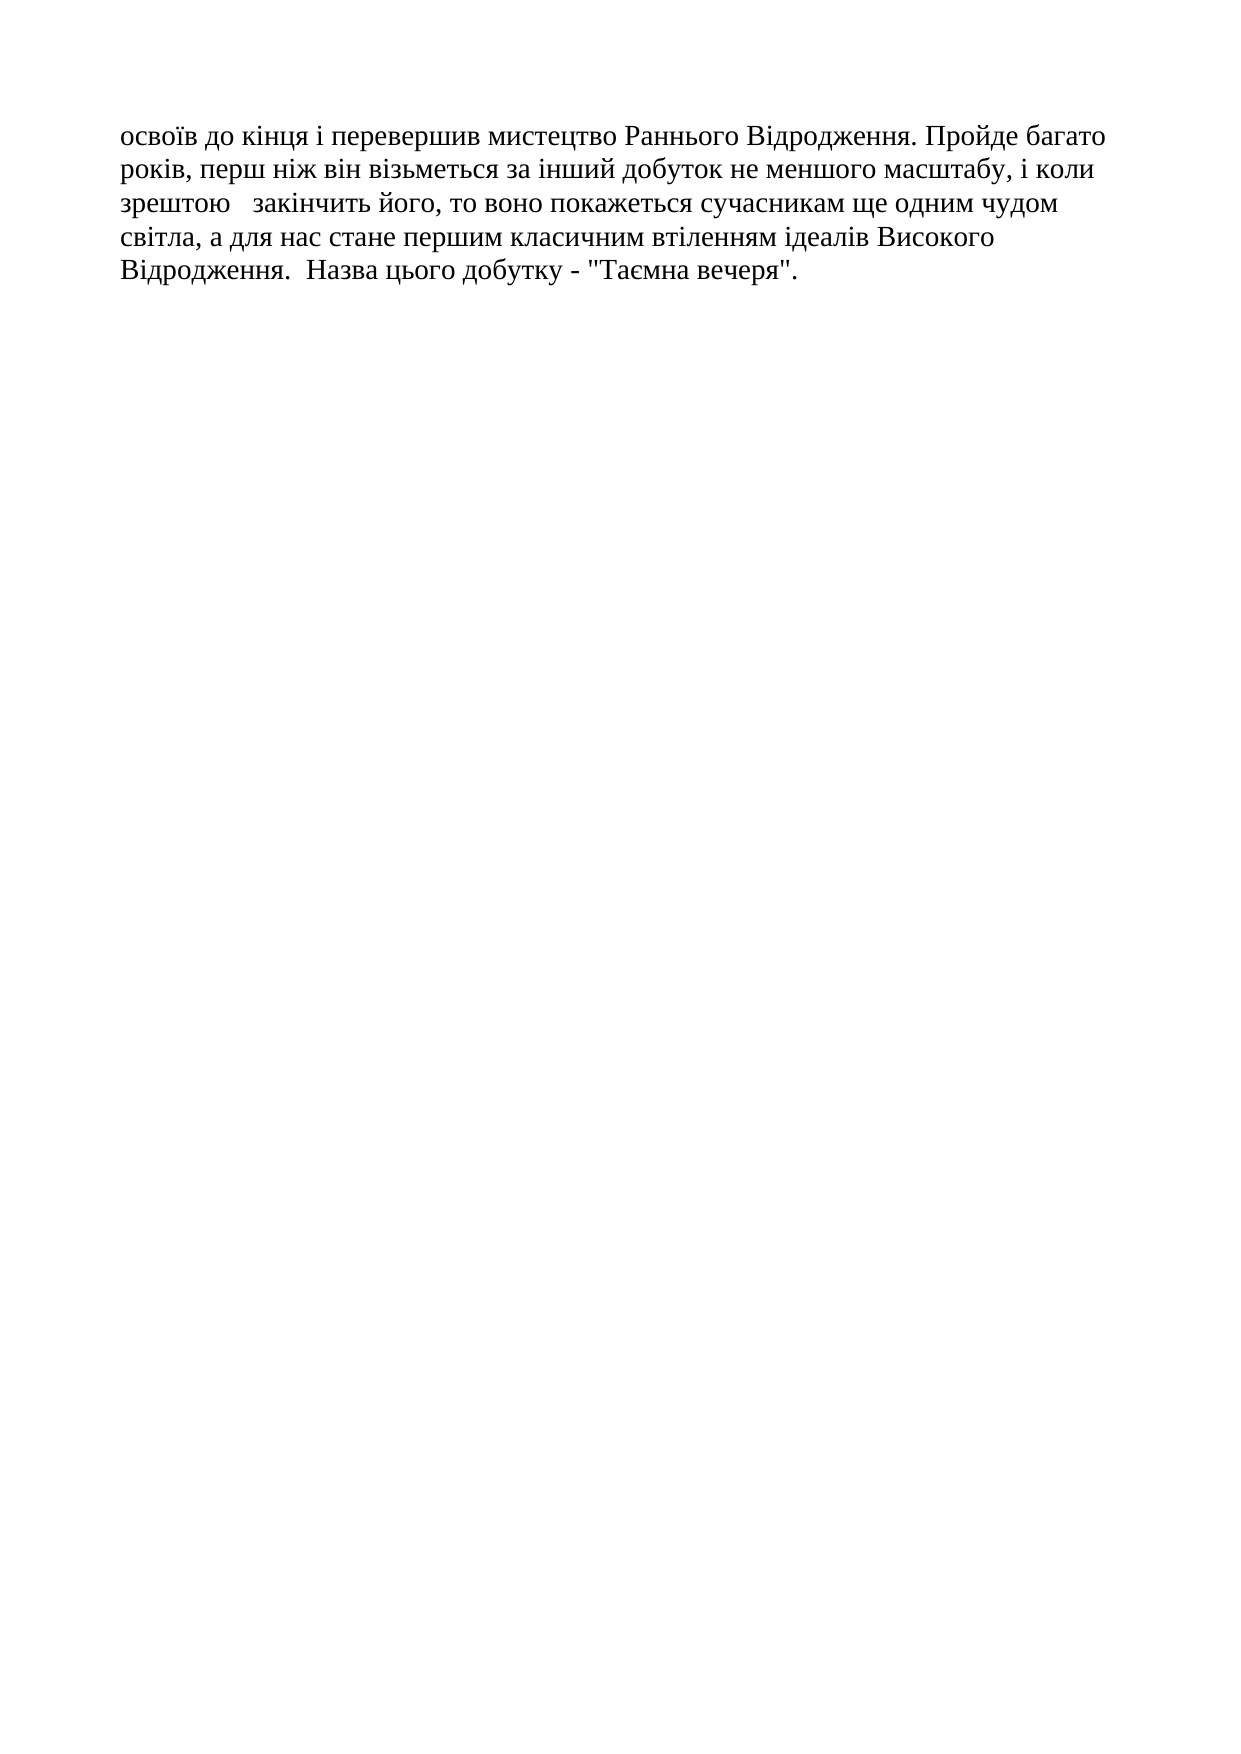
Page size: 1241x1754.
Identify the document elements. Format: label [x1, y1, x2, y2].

text [120, 118, 1120, 286]
